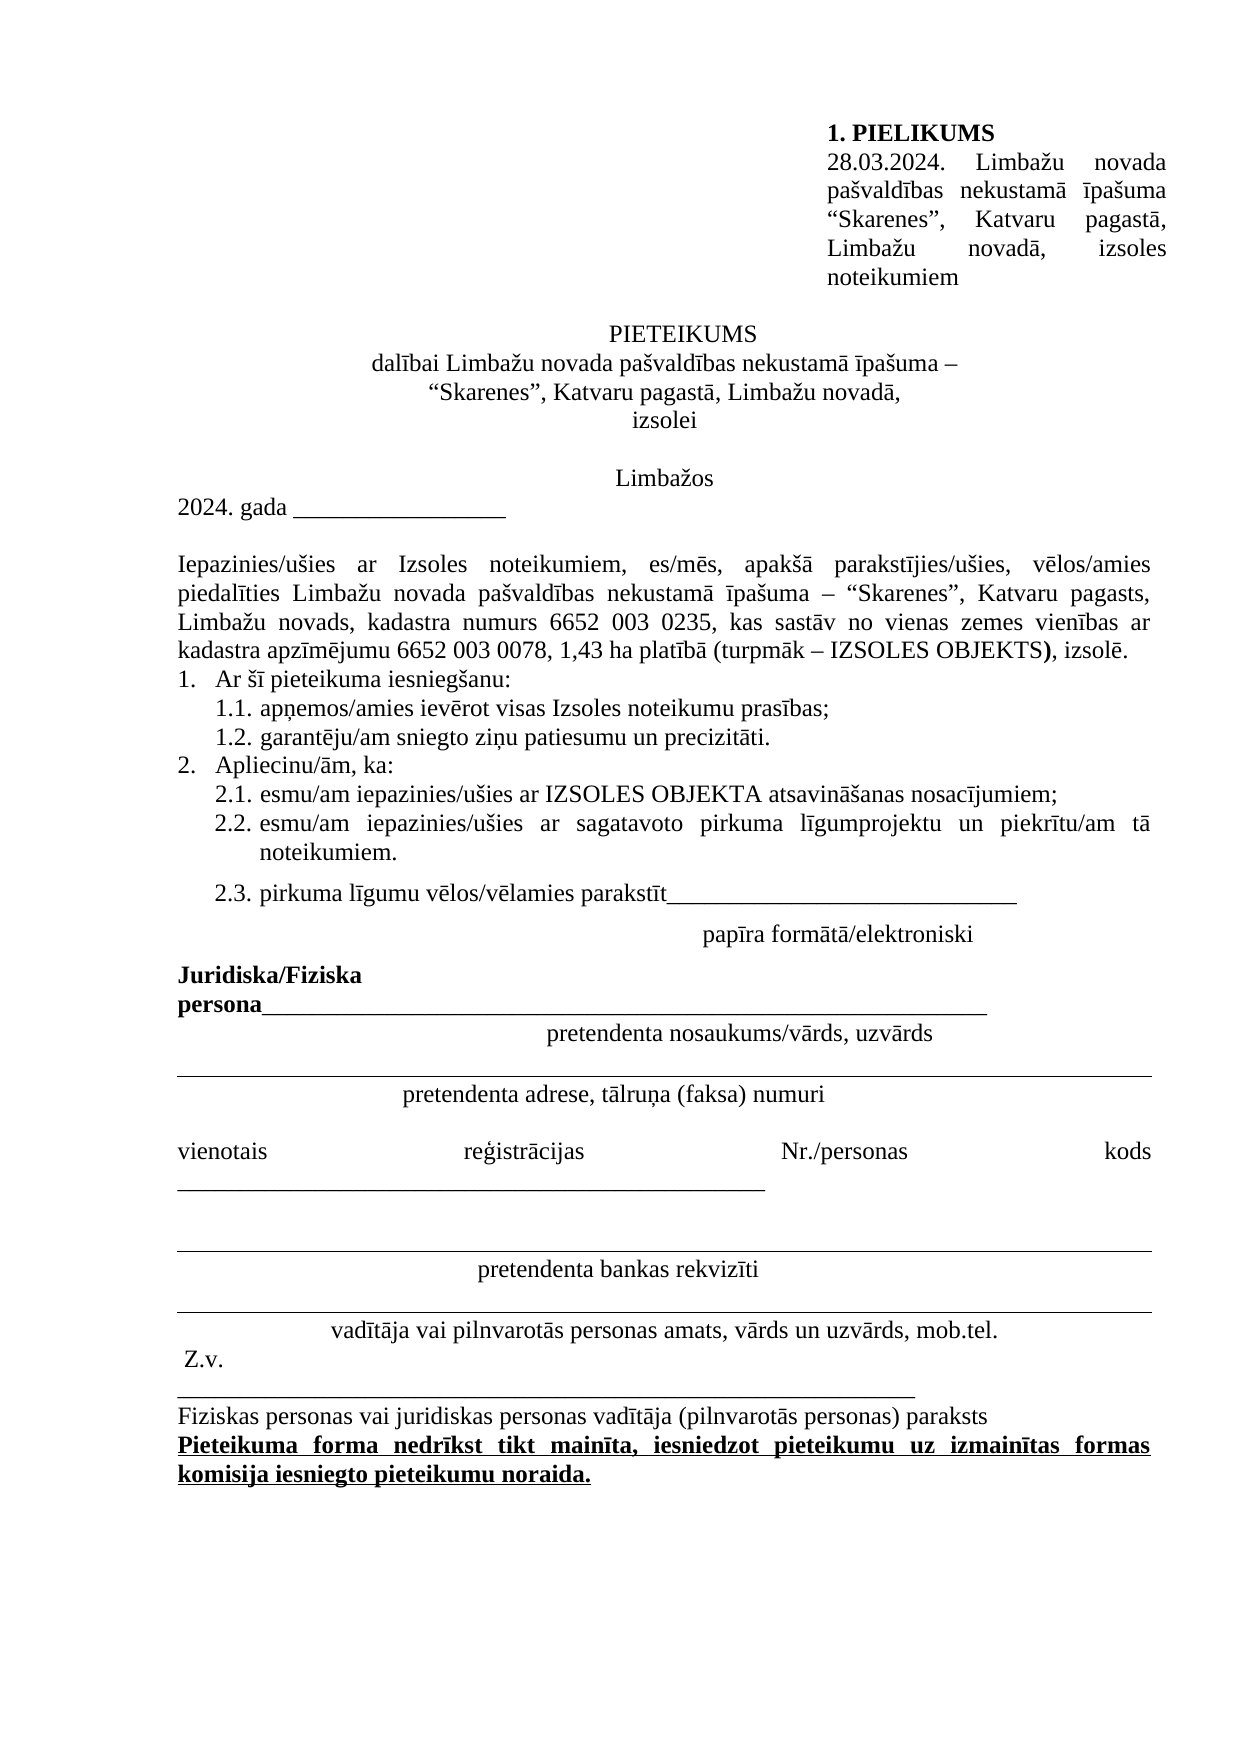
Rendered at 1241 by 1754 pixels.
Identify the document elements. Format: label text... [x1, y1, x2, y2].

text vienotais reģistrācijas Nr./personas kods _______________________________________________ [177, 1136, 1152, 1194]
text vadītāja vai pilnvarotās personas amats, vārds un uzvārds, mob.tel. [177, 1313, 1152, 1344]
text pretendenta nosaukums/vārds, uzvārds [177, 1018, 1152, 1047]
text pieteikums [214, 319, 1152, 348]
text Limbažos [177, 463, 1152, 492]
list garantēju/am sniegto ziņu patiesumu un precizitāti. [215, 722, 1152, 751]
text papīra formātā/elektroniski [702, 919, 1152, 948]
text 28.03.2024. Limbažu novada pašvaldības nekustamā īpašuma “Skarenes”, Katvaru pagastā, Limbažu novadā, izsoles noteikumiem [827, 147, 1166, 291]
text “Skarenes”, Katvaru pagastā, Limbažu novadā, [177, 377, 1152, 406]
text Z.v. ___________________________________________________________ [177, 1344, 1152, 1401]
text pretendenta bankas rekvizīti [177, 1252, 1152, 1283]
text 2024. gada _________________ [177, 492, 1152, 521]
text Juridiska/Fiziska persona__________________________________________________________ [177, 961, 1152, 1018]
text izsolei [177, 406, 1152, 434]
list pirkuma līgumu vēlos/vēlamies parakstīt____________________________ [214, 878, 1152, 907]
list esmu/am iepazinies/ušies ar sagatavoto pirkuma līgumprojektu un piekrītu/am tā noteikumiem. [214, 808, 1152, 866]
text 1. pielikums [827, 118, 1152, 147]
text Fiziskas personas vai juridiskas personas vadītāja (pilnvarotās personas) paraksts [177, 1401, 1152, 1430]
list apņemos/amies ievērot visas Izsoles noteikumu prasības; [215, 693, 1152, 722]
text Iepazinies/ušies ar Izsoles noteikumiem, es/mēs, apakšā parakstījies/ušies, vēlos/amies piedalīties Limbažu novada pašvaldības nekustamā īpašuma – “Skarenes”, Katvaru pagasts, Limbažu novads, kadastra numurs 6652 003 0235, kas sastāv no vienas zemes vienības ar kadastra apzīmējumu 6652 003 0078, 1,43 ha platībā (turpmāk – IZSOLES OBJEKTS), izsolē. [177, 549, 1152, 664]
text dalībai Limbažu novada pašvaldības nekustamā īpašuma – [177, 348, 1152, 377]
text pretendenta adrese, tālruņa (faksa) numuri [177, 1077, 1152, 1107]
list Ar šī pieteikuma iesniegšanu: [177, 664, 1152, 693]
text Pieteikuma forma nedrīkst tikt mainīta, iesniedzot pieteikumu uz izmainītas formas komisija iesniegto pieteikumu noraida. [177, 1430, 1152, 1487]
list Apliecinu/ām, ka: [177, 751, 1152, 779]
list esmu/am iepazinies/ušies ar IZSOLES OBJEKTA atsavināšanas nosacījumiem; [215, 779, 1152, 808]
